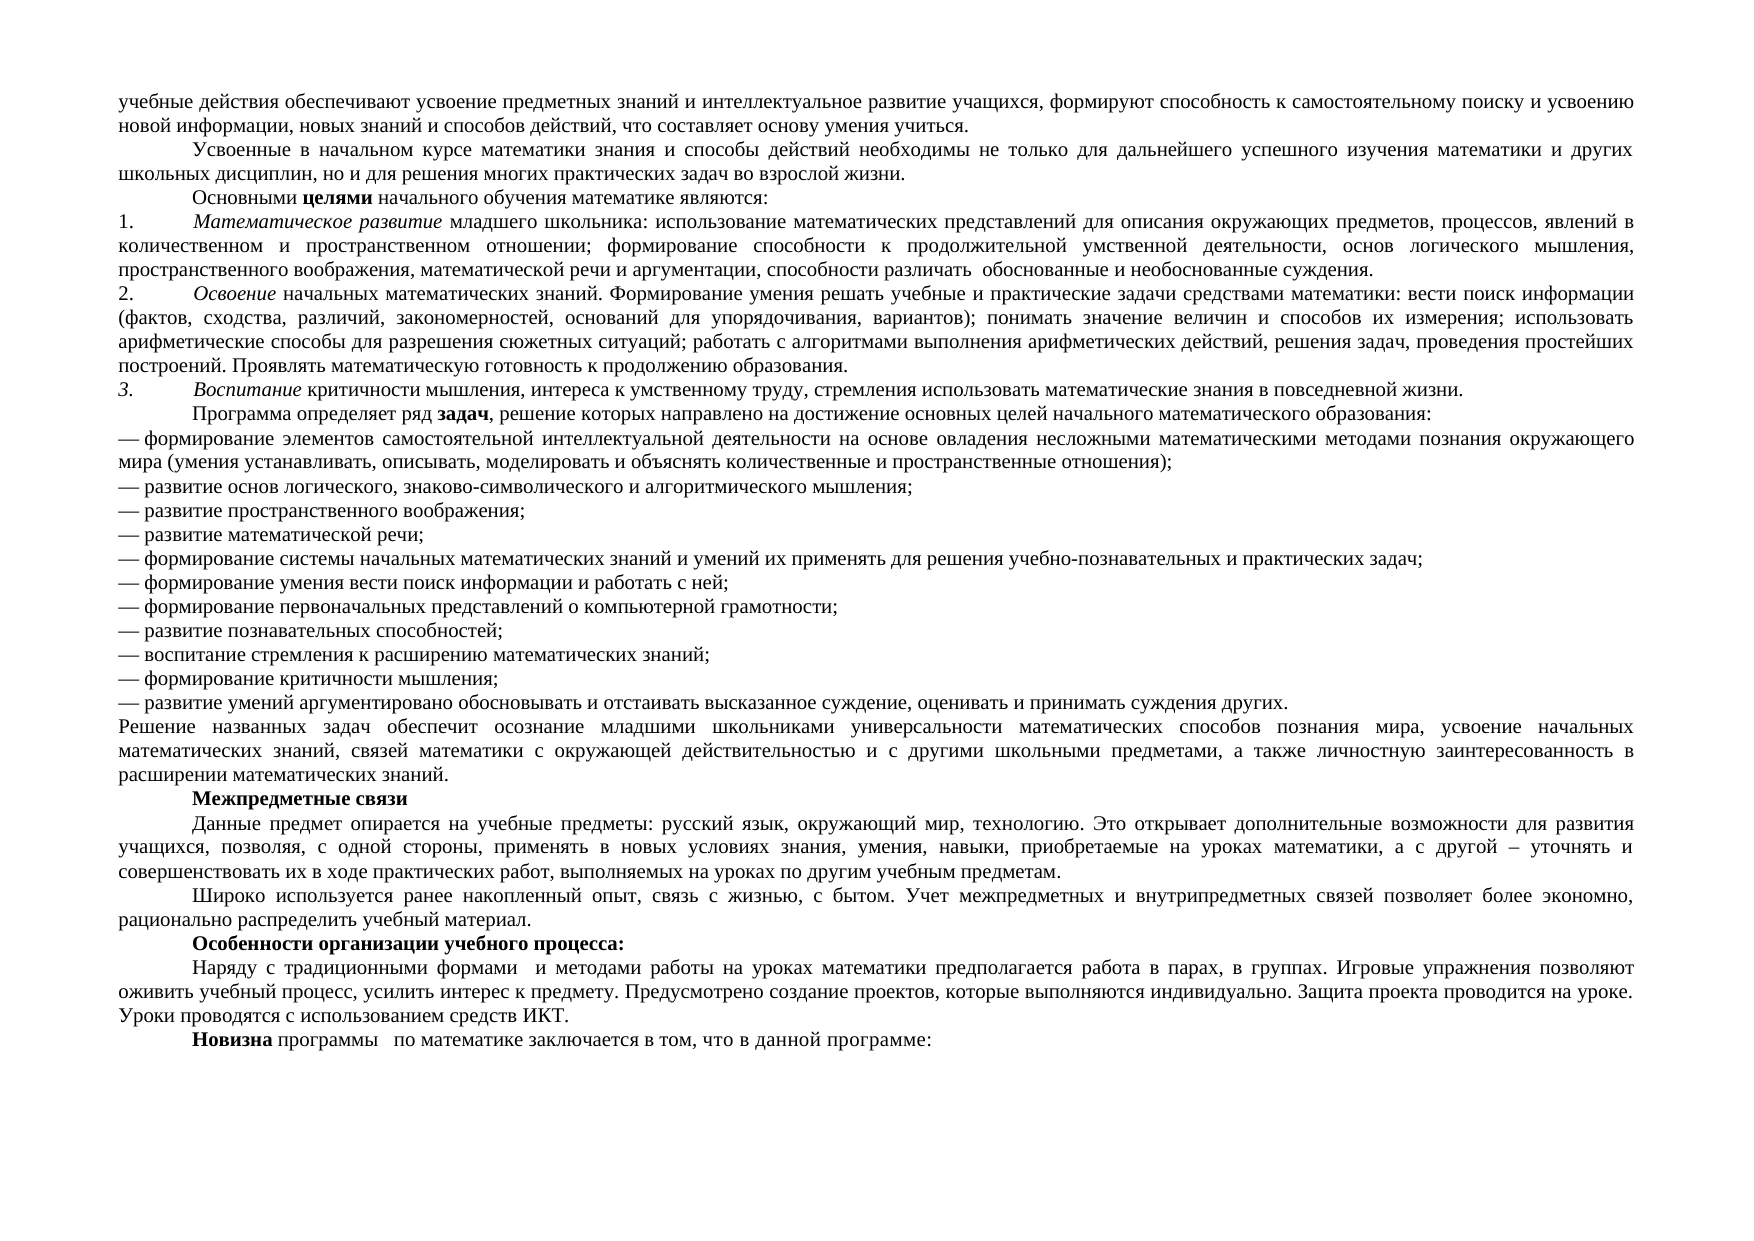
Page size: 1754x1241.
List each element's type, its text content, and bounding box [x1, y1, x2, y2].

text Широко используется ранее накопленный опыт, связь с жизнью, с бытом. Учет межпредметных и внутрипредметных связей позволяет более экономно, рационально распределить учебный материал. [118, 883, 1636, 931]
text — формирование первоначальных представлений о компьютерной грамотности; [118, 594, 1636, 618]
text — развитие основ логического, знаково-символического и алгоритмического мышления; [118, 473, 1636, 498]
text Усвоенные в начальном курсе математики знания и способы действий необходимы не только для дальнейшего успешного изучения математики и других школьных дисциплин, но и для решения многих практических задач во взрослой жизни. [118, 137, 1636, 185]
text — формирование критичности мышления; [118, 666, 1636, 690]
text — развитие познавательных способностей; [118, 618, 1636, 642]
text — воспитание стремления к расширению математических знаний; [118, 642, 1636, 666]
text — формирование элементов самостоятельной интеллектуальной деятельности на основе овладения несложными математическими методами познания окружающего мира (умения устанавливать, описывать, моделировать и объяснять количественные и пространственные отношения); [118, 425, 1636, 473]
text Основными целями начального обучения математике являются: [118, 185, 1636, 209]
list Освоение начальных математических знаний. Формирование умения решать учебные и практические задачи средствами математики: вести поиск информации (фактов, сходства, различий, закономерностей, оснований для упорядочивания, вариантов); понимать значение величин и способов их измерения; использовать арифметические способы для разрешения сюжетных ситуаций; работать с алгоритмами выполнения арифметических действий, решения задач, проведения простейших построений. Проявлять математическую готовность к продолжению образования. [118, 281, 1636, 377]
text Программа определяет ряд задач, решение которых направлено на достижение основных целей начального математического образования: [118, 401, 1636, 425]
text Решение названных задач обеспечит осознание младшими школьниками универсальности математических способов познания мира, усвоение начальных математических знаний, связей математики с окружающей действительностью и с другими школьными предметами, а также личностную заинтересованность в расширении математических знаний. [118, 714, 1636, 786]
text — развитие пространственного воображения; [118, 498, 1636, 522]
list Математическое развитие младшего школьника: использование математических представлений для описания окружающих предметов, процессов, явлений в количественном и пространственном отношении; формирование способности к продолжительной умственной деятельности, основ логического мышления, пространственного воображения, математической речи и аргументации, способности различать обоснованные и необоснованные суждения. [118, 209, 1636, 281]
text Данные предмет опирается на учебные предметы: русский язык, окружающий мир, технологию. Это открывает дополнительные возможности для развития учащихся, позволяя, с одной стороны, применять в новых условиях знания, умения, навыки, приобретаемые на уроках математики, а с другой – уточнять и совершенствовать их в ходе практических работ, выполняемых на уроках по другим учебным предметам. [118, 810, 1636, 883]
text — развитие математической речи; [118, 522, 1636, 546]
list Воспитание критичности мышления, интереса к умственному труду, стремления использовать математические знания в повседневной жизни. [118, 377, 1636, 401]
text — формирование системы начальных математических знаний и умений их применять для решения учебно-познавательных и практических задач; [118, 546, 1636, 570]
text — формирование умения вести поиск информации и работать с ней; [118, 570, 1636, 594]
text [118, 88, 1636, 137]
text Новизна программы по математике заключается в том, что в данной программе: [118, 1027, 1636, 1051]
text Межпредметные связи [118, 786, 1636, 810]
text Особенности организации учебного процесса: [118, 931, 1636, 955]
text — развитие умений аргументировано обосновывать и отстаивать высказанное суждение, оценивать и принимать суждения других. [118, 690, 1636, 714]
text Наряду с традиционными формами и методами работы на уроках математики предполагается работа в парах, в группах. Игровые упражнения позволяют оживить учебный процесс, усилить интерес к предмету. Предусмотрено создание проектов, которые выполняются индивидуально. Защита проекта проводится на уроке. Уроки проводятся с использованием средств ИКТ. [118, 955, 1636, 1027]
